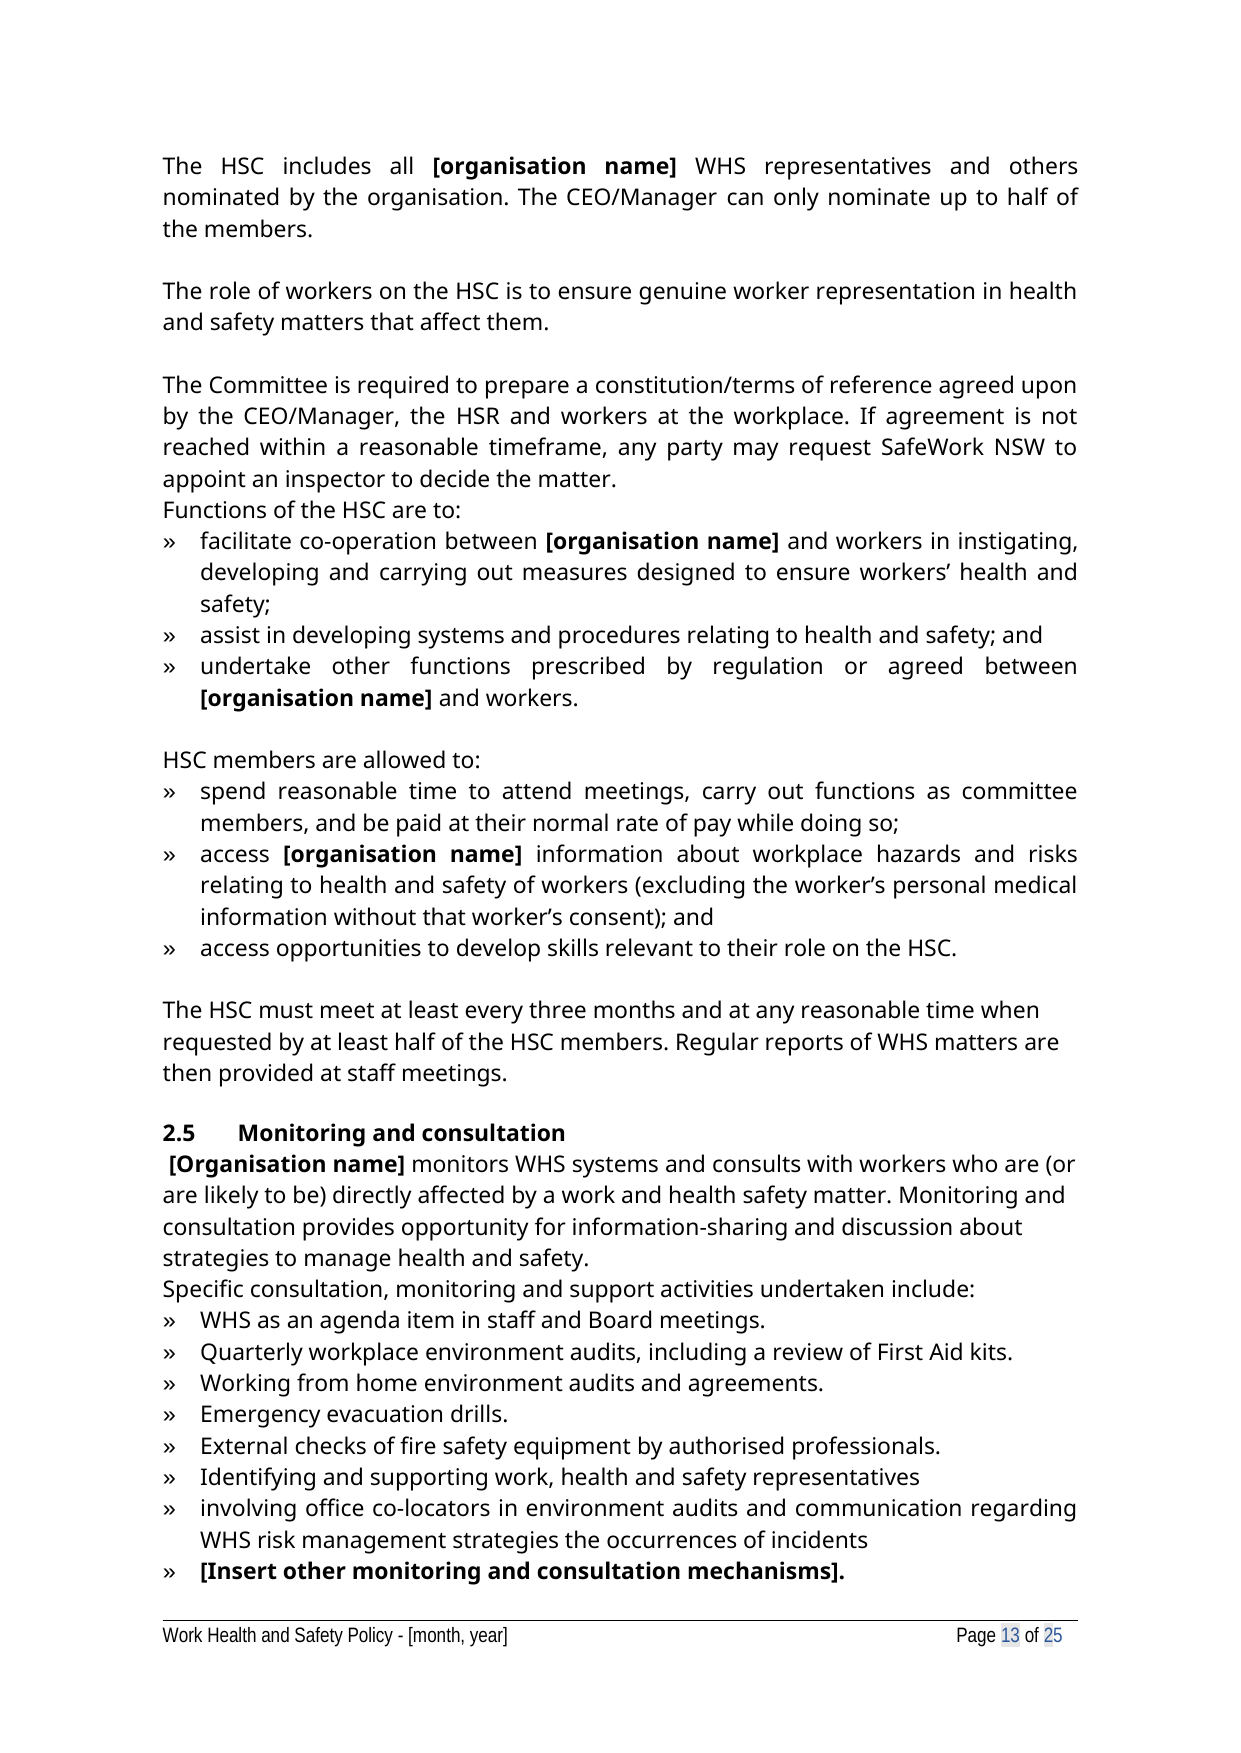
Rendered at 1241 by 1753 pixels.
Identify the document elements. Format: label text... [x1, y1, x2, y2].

list involving office co-locators in environment audits and communication regarding WHS risk management strategies the occurrences of incidents [162, 1492, 1078, 1555]
text The HSC must meet at least every three months and at any reasonable time when requested by at least half of the HSC members. Regular reports of WHS matters are then provided at staff meetings. [162, 994, 1078, 1117]
list Quarterly workplace environment audits, including a review of First Aid kits. [162, 1336, 1078, 1367]
list undertake other functions prescribed by regulation or agreed between [organisation name] and workers. [162, 650, 1078, 713]
list [Insert other monitoring and consultation mechanisms]. [162, 1555, 1078, 1586]
list Working from home environment audits and agreements. [162, 1367, 1078, 1398]
text HSC members are allowed to: [162, 744, 1078, 775]
list Identifying and supporting work, health and safety representatives [162, 1461, 1078, 1492]
list assist in developing systems and procedures relating to health and safety; and [162, 619, 1078, 650]
text The Committee is required to prepare a constitution/terms of reference agreed upon by the CEO/Manager, the HSR and workers at the workplace. If agreement is not reached within a reasonable timeframe, any party may request SafeWork NSW to appoint an inspector to decide the matter. [162, 369, 1078, 494]
list access [organisation name] information about workplace hazards and risks relating to health and safety of workers (excluding the worker’s personal medical information without that worker’s consent); and [162, 838, 1078, 932]
list facilitate co-operation between [organisation name] and workers in instigating, developing and carrying out measures designed to ensure workers’ health and safety; [162, 525, 1078, 619]
list External checks of fire safety equipment by authorised professionals. [162, 1430, 1078, 1461]
list WHS as an agenda item in staff and Board meetings. [162, 1304, 1078, 1336]
text The role of workers on the HSC is to ensure genuine worker representation in health and safety matters that affect them. [162, 275, 1078, 337]
list spend reasonable time to attend meetings, carry out functions as committee members, and be paid at their normal rate of pay while doing so; [162, 775, 1078, 838]
text Functions of the HSC are to: [162, 494, 1078, 525]
text 2.5 Monitoring and consultation [Organisation name] monitors WHS systems and consults with workers who are (or are likely to be) directly affected by a work and health safety matter. Monitoring and consultation provides opportunity for information-sharing and discussion about strategies to manage health and safety. [162, 1117, 1078, 1273]
list Emergency evacuation drills. [162, 1398, 1078, 1430]
text The HSC includes all [organisation name] WHS representatives and others nominated by the organisation. The CEO/Manager can only nominate up to half of the members. [162, 150, 1078, 244]
list access opportunities to develop skills relevant to their role on the HSC. [162, 932, 1078, 963]
text Specific consultation, monitoring and support activities undertaken include: [162, 1273, 1078, 1304]
